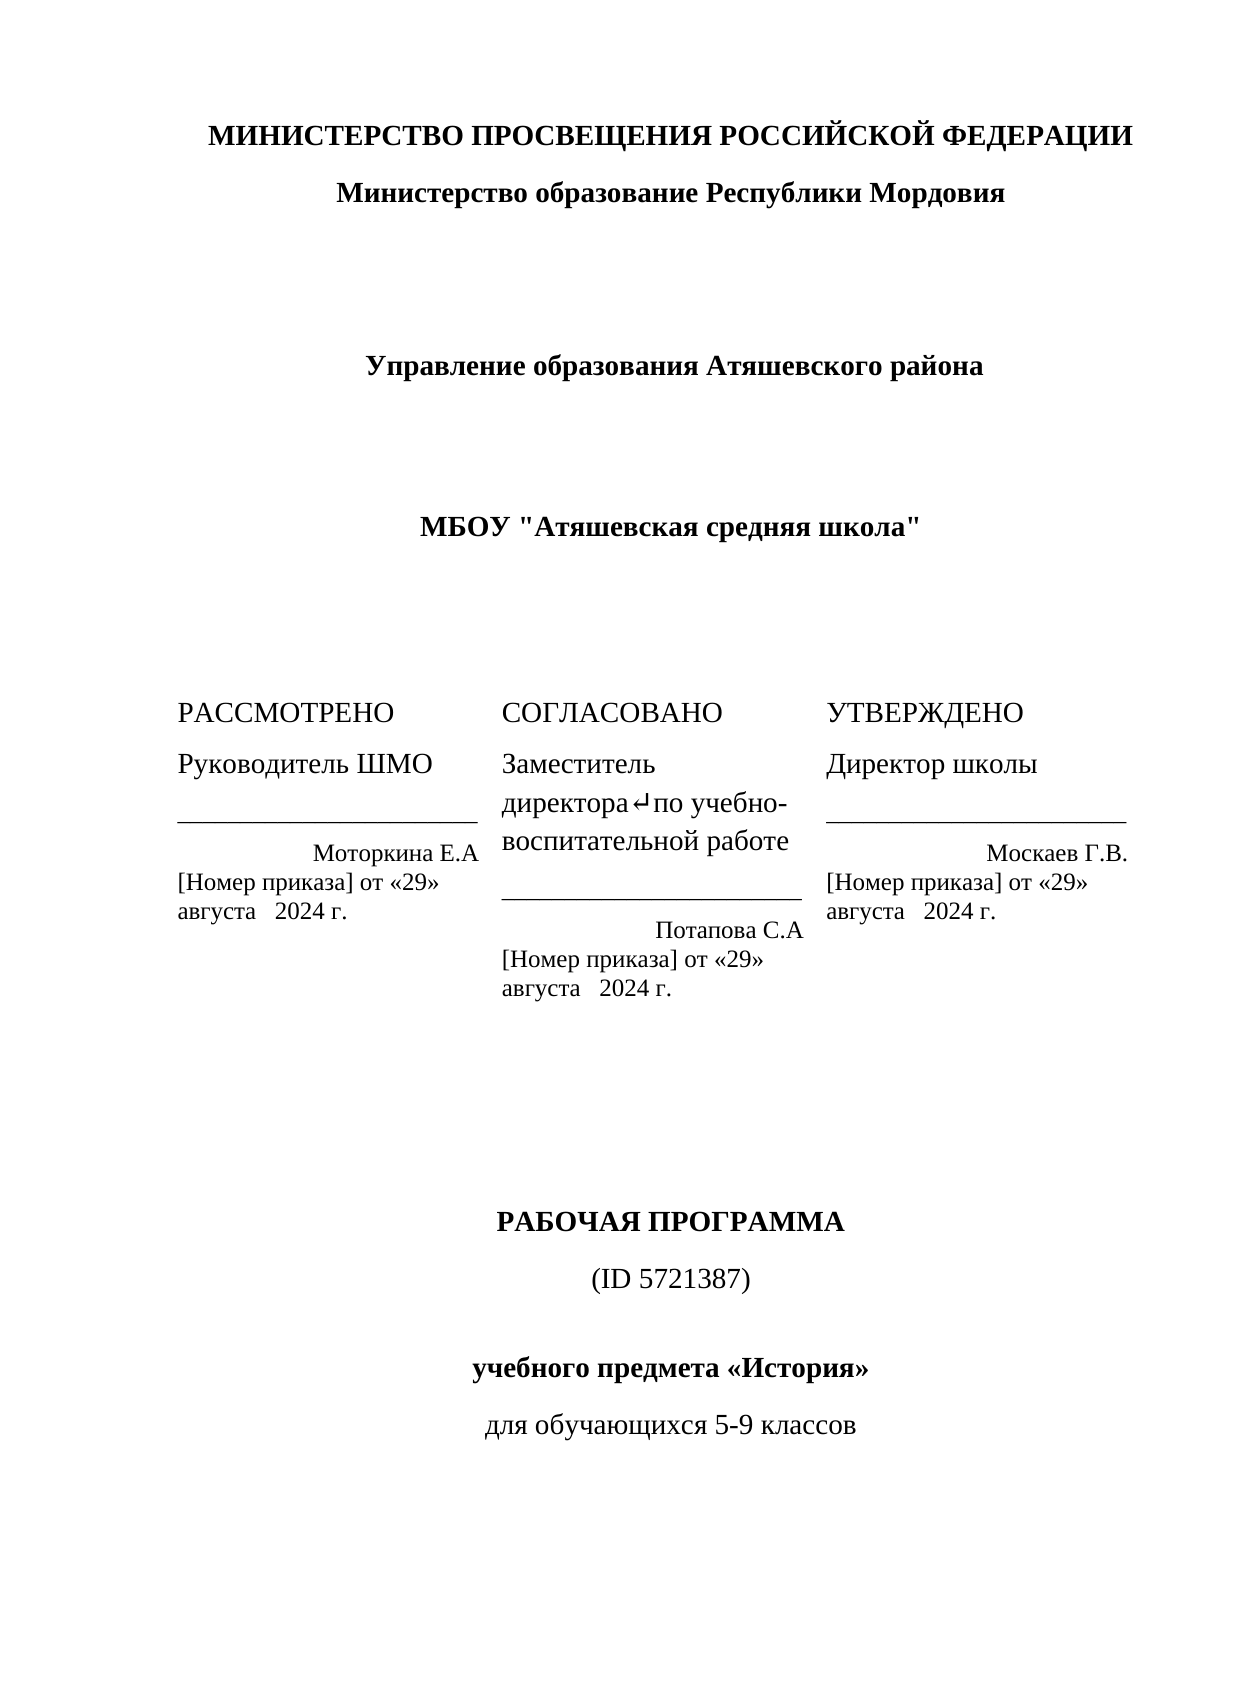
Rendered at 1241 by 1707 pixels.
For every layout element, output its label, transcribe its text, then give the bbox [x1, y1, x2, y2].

table_header СОГЛАСОВАНО Заместитель директора↵по учебно-воспитательной работе ________________________ Потапова С.А [Номер приказа] от «29» августа 2024 г. [490, 695, 815, 1043]
text РАБОЧАЯ ПРОГРАММА [190, 1204, 1152, 1237]
text Министерство образование Республики Мордовия [190, 175, 1152, 266]
text учебного предмета «История» [190, 1350, 1152, 1384]
text Управление образования Атяшевского района [190, 289, 1152, 490]
table_header УТВЕРЖДЕНО Директор школы ________________________ Москаев Г.В. [Номер приказа] от «29» августа 2024 г. [815, 695, 1139, 1043]
text МИНИСТЕРСТВО ПРОСВЕЩЕНИЯ РОССИЙСКОЙ ФЕДЕРАЦИИ [190, 118, 1152, 152]
text МБОУ "Атяшевская средняя школа" [190, 509, 1152, 543]
table_header РАССМОТРЕНО Руководитель ШМО ________________________ Моторкина Е.А [Номер приказа] от «29» августа 2024 г. [166, 695, 490, 1043]
text для обучающихся 5-9 классов [190, 1407, 1152, 1441]
text (ID 5721387) [190, 1261, 1152, 1294]
